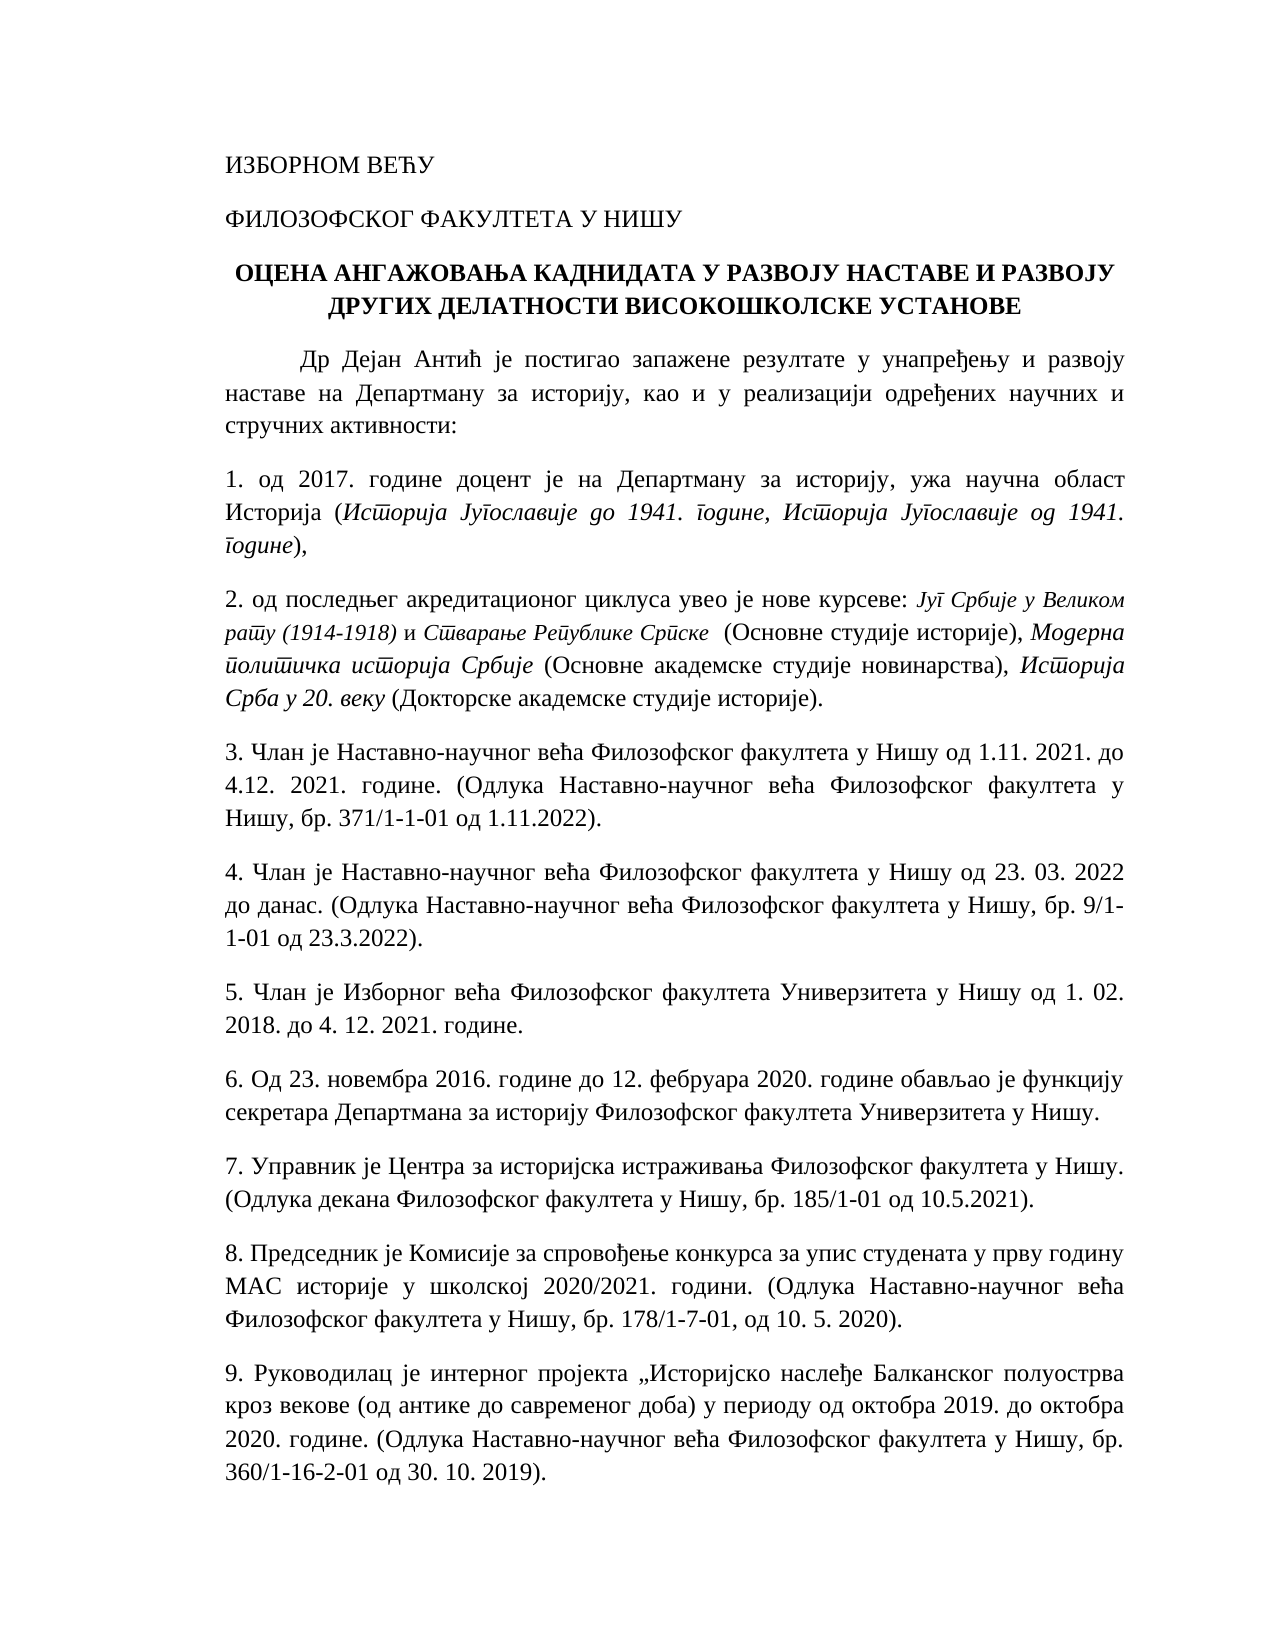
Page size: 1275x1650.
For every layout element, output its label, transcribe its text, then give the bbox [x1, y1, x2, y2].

text 5. Члан је Изборног већа Филозофског факултета Универзитета у Нишу од 1. 02. 2018. до 4. 12. 2021. године. [225, 977, 1125, 1039]
text 8. Председник је Комисије за спровођење конкурса за упис студената у прву годину МАС историје у школској 2020/2021. години. (Одлука Наставно-научног већа Филозофског факултета у Нишу, бр. 178/1-7-01, од 10. 5. 2020). [225, 1238, 1125, 1332]
text 9. Руководилац је интерног пројекта „Историјско наслеђе Балканског полуострва кроз векове (од антике до савременог доба) у периоду од октобра 2019. до октобра 2020. године. (Одлука Наставно-научног већа Филозофског факултета у Нишу, бр. 360/1-16-2-01 од 30. 10. 2019). [225, 1358, 1125, 1485]
text 4. Члан је Наставно-научног већа Филозофског факултета у Нишу од 23. 03. 2022 до данас. (Одлука Наставно-научног већа Филозофског факултета у Нишу, бр. 9/1-1-01 од 23.3.2022). [225, 857, 1125, 952]
text 2. од последњег акредитационог циклуса увео је нове курсеве: Југ Србије у Великом рату (1914-1918) и Стварање Републике Српске (Основне студије историје), Модерна политичка историја Србије (Основне академске студије новинарства), Историја Срба у 20. веку (Докторске академске студије историје). [225, 584, 1125, 712]
text 1. од 2017. године доцент је на Департману за историју, ужа научна област Историја (Историја Југославије до 1941. године, Историја Југославије од 1941. године), [225, 464, 1125, 559]
text ОЦЕНА АНГАЖОВАЊА КАДНИДАТА У РАЗВОЈУ НАСТАВЕ И РАЗВОЈУ ДРУГИХ ДЕЛАТНОСТИ ВИСОКОШКОЛСКЕ УСТАНОВЕ [225, 258, 1125, 319]
text 3. Члан је Наставно-научног већа Филозофског факултета у Нишу од 1.11. 2021. до 4.12. 2021. године. (Одлука Наставно-научног већа Филозофског факултета у Нишу, бр. 371/1-1-01 од 1.11.2022). [225, 737, 1125, 832]
text Др Дејан Антић је постигао запажене резултате у унапређењу и развоју наставе на Департману за историју, као и у реализацији одређених научних и стручних активности: [225, 344, 1125, 439]
text ФИЛОЗОФСКОГ ФАКУЛТЕТА У НИШУ [225, 204, 1125, 233]
text 7. Управник је Центра за историјска истраживања Филозофског факултета у Нишу. (Одлука декана Филозофског факултета у Нишу, бр. 185/1-01 од 10.5.2021). [225, 1151, 1125, 1213]
text ИЗБОРНОМ ВЕЋУ [225, 150, 1125, 179]
text 6. Од 23. новембра 2016. године до 12. фебруара 2020. године обављао је функцију секретара Департмана за историју Филозофског факултета Универзитета у Нишу. [225, 1064, 1125, 1126]
